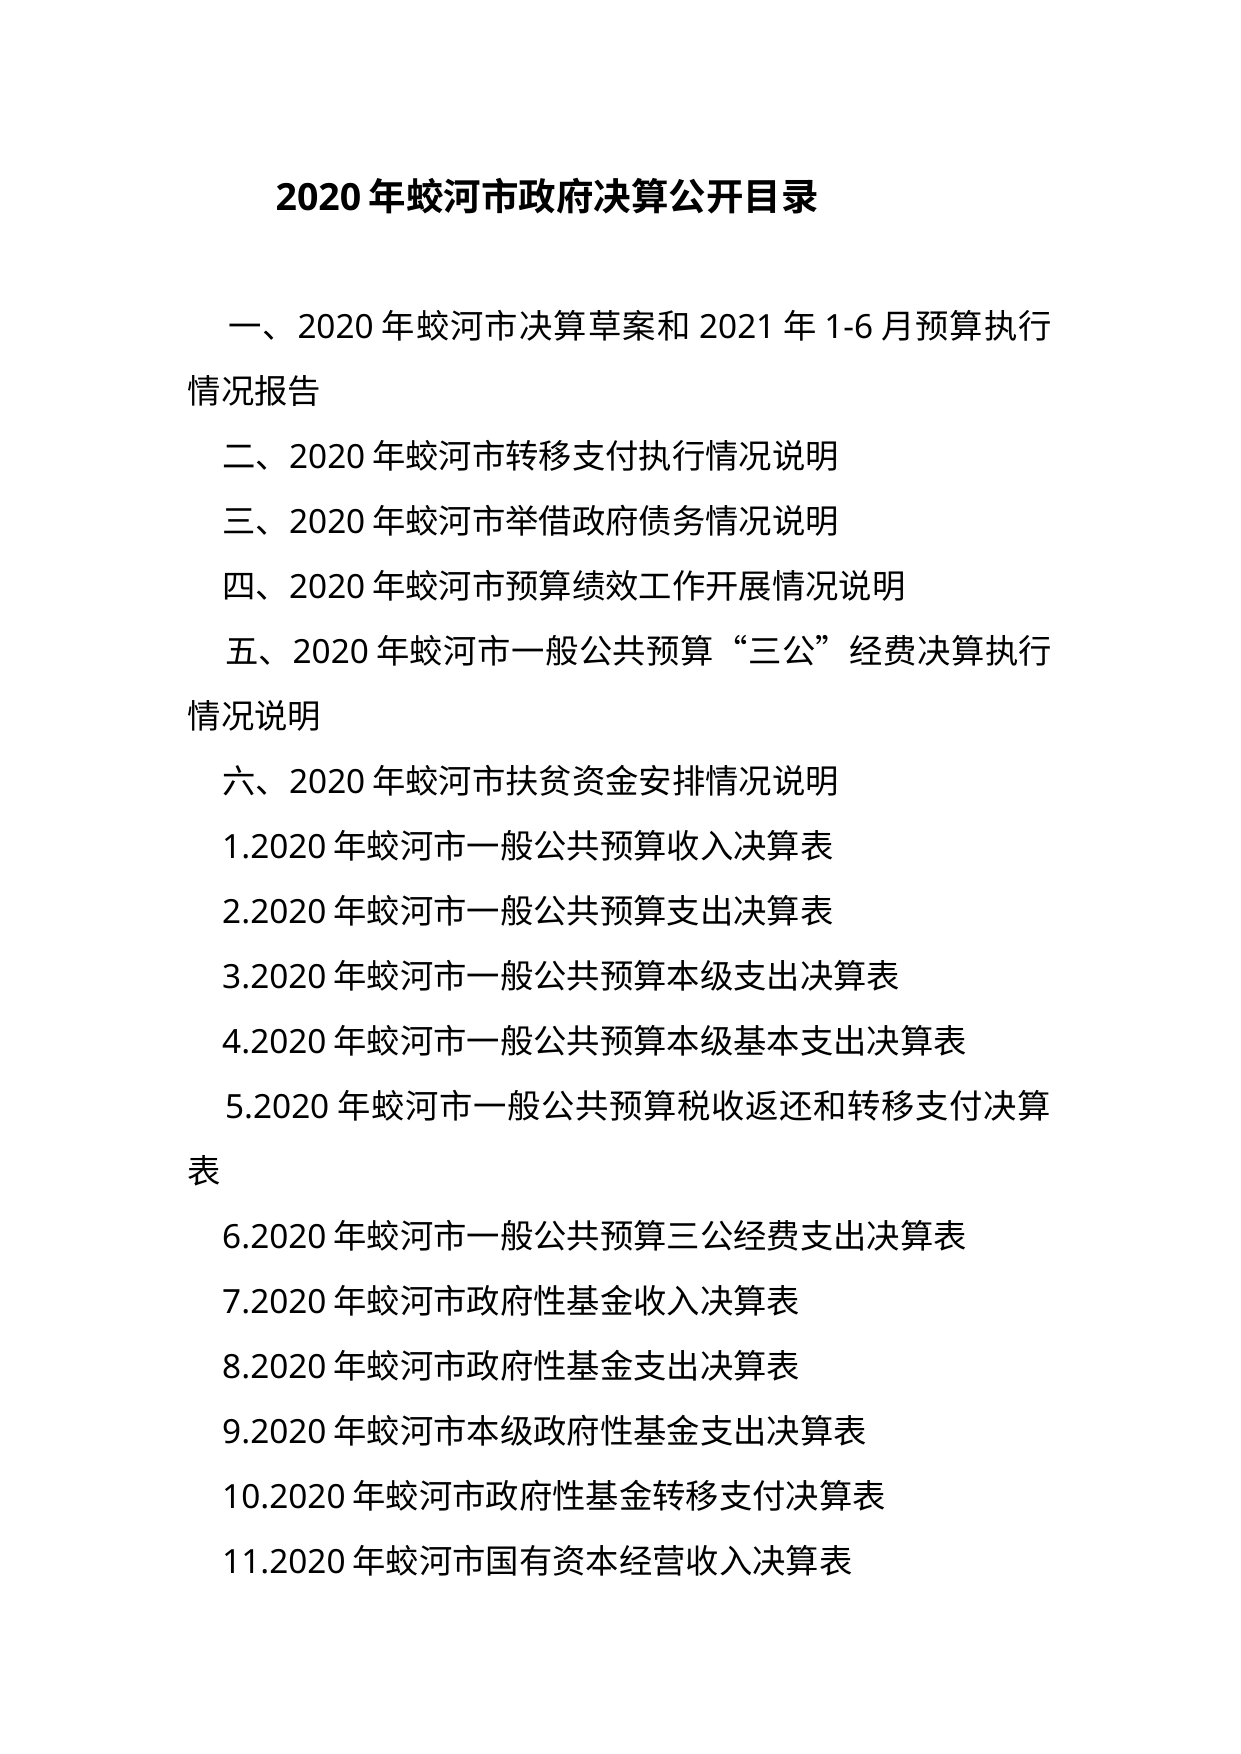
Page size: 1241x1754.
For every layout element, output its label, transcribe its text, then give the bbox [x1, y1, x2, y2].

text 五、2020年蛟河市一般公共预算“三公”经费决算执行情况说明 [187, 617, 1053, 747]
text 一、2020年蛟河市决算草案和2021年1-6月预算执行情况报告 [187, 292, 1053, 422]
text 1.2020年蛟河市一般公共预算收入决算表 [187, 812, 1053, 877]
text 6.2020年蛟河市一般公共预算三公经费支出决算表 [187, 1202, 1053, 1267]
text 5.2020年蛟河市一般公共预算税收返还和转移支付决算表 [187, 1072, 1053, 1202]
text 2.2020年蛟河市一般公共预算支出决算表 [187, 877, 1053, 942]
text 二、2020年蛟河市转移支付执行情况说明 [187, 422, 1053, 487]
text 4.2020年蛟河市一般公共预算本级基本支出决算表 [187, 1007, 1053, 1072]
text 8.2020年蛟河市政府性基金支出决算表 [187, 1332, 1053, 1397]
text 11.2020年蛟河市国有资本经营收入决算表 [187, 1527, 1053, 1592]
text 2020年蛟河市政府决算公开目录 [187, 162, 1053, 227]
text 三、2020年蛟河市举借政府债务情况说明 [187, 487, 1053, 552]
text 9.2020年蛟河市本级政府性基金支出决算表 [187, 1397, 1053, 1462]
text 四、2020年蛟河市预算绩效工作开展情况说明 [187, 552, 1053, 617]
text 3.2020年蛟河市一般公共预算本级支出决算表 [187, 942, 1053, 1007]
text 10.2020年蛟河市政府性基金转移支付决算表 [187, 1462, 1053, 1527]
text 7.2020年蛟河市政府性基金收入决算表 [187, 1267, 1053, 1332]
text 六、2020年蛟河市扶贫资金安排情况说明 [187, 747, 1053, 812]
